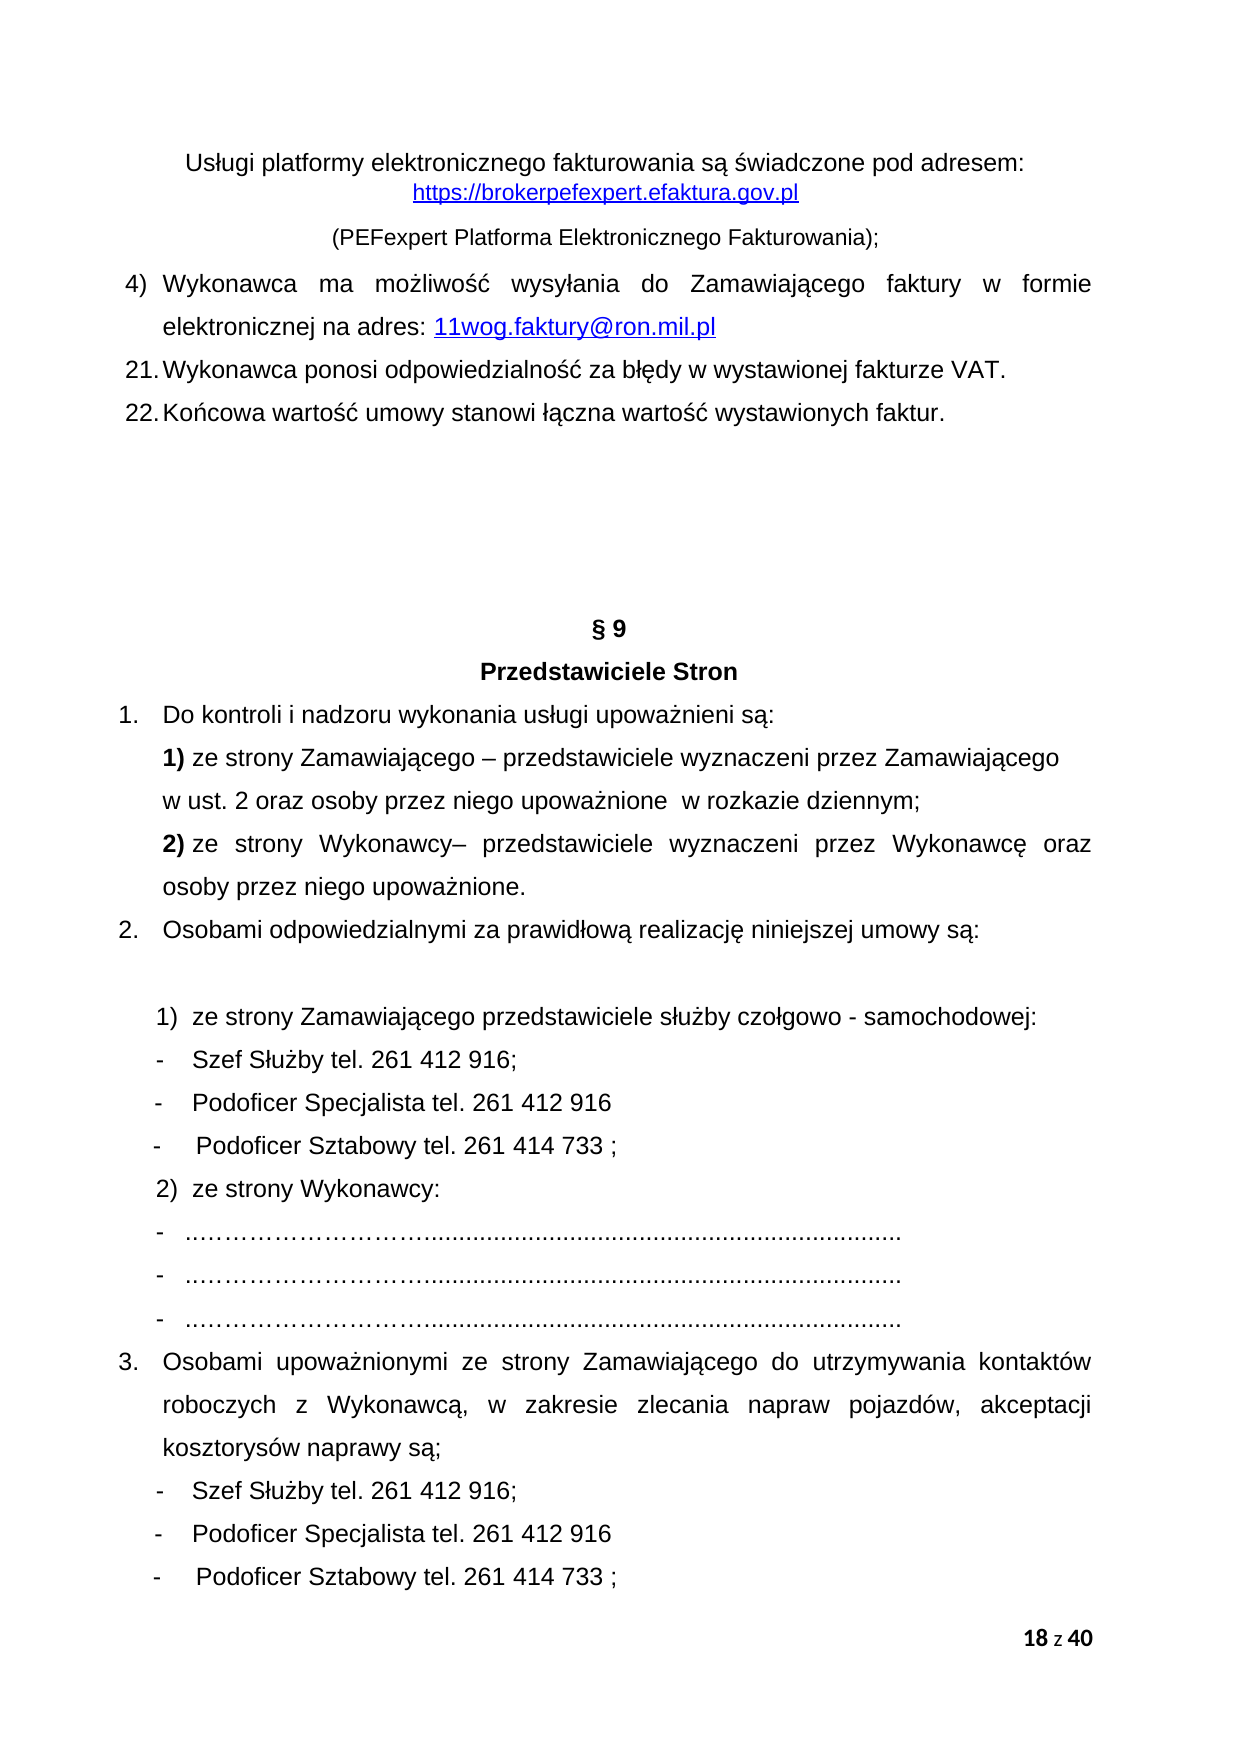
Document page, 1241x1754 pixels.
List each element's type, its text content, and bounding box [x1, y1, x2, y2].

text 1) ze strony Zamawiającego przedstawiciele służby czołgowo - samochodowej: [156, 1002, 1093, 1031]
text - Podoficer Sztabowy tel. 261 414 733 ; [118, 1562, 1093, 1591]
text - Podoficer Sztabowy tel. 261 414 733 ; [118, 1131, 1093, 1160]
list Osobami odpowiedzialnymi za prawidłową realizację niniejszej umowy są: [118, 916, 1093, 944]
text 1) ze strony Zamawiającego – przedstawiciele wyznaczeni przez Zamawiającego [162, 743, 1093, 772]
text - ..………………………..................................................................... [156, 1217, 1093, 1246]
text - ..………………………..................................................................... [156, 1304, 1093, 1332]
text - ..………………………..................................................................... [156, 1261, 1093, 1289]
list Wykonawca ma możliwość wysyłania do Zamawiającego faktury w formie elektronicznej na adres: 11wog.faktury@ron.mil.pl [125, 269, 1093, 341]
text - Podoficer Specjalista tel. 261 412 916 [118, 1088, 1093, 1117]
text 2) ze strony Wykonawcy: [156, 1174, 1093, 1203]
text § 9 [125, 614, 1093, 642]
text (PEFexpert Platforma Elektronicznego Fakturowania); [118, 223, 1093, 250]
text 2) ze strony Wykonawcy– przedstawiciele wyznaczeni przez Wykonawcę oraz osoby przez niego upoważnione. [162, 829, 1093, 901]
list Do kontroli i nadzoru wykonania usługi upoważnieni są: [118, 700, 1093, 729]
text - Podoficer Specjalista tel. 261 412 916 [118, 1519, 1093, 1548]
text Przedstawiciele Stron [125, 657, 1093, 686]
list Wykonawca ponosi odpowiedzialność za błędy w wystawionej fakturze VAT. [125, 355, 1093, 384]
text - Szef Służby tel. 261 412 916; [156, 1476, 1093, 1505]
text w ust. 2 oraz osoby przez niego upoważnione w rozkazie dziennym; [162, 786, 1093, 815]
list Końcowa wartość umowy stanowi łączna wartość wystawionych faktur. [125, 398, 1093, 427]
text - Szef Służby tel. 261 412 916; [156, 1045, 1093, 1074]
text Usługi platformy elektronicznego fakturowania są świadczone pod adresem: https://brokerpefexpert.efaktura.gov.pl [118, 148, 1093, 205]
list Osobami upoważnionymi ze strony Zamawiającego do utrzymywania kontaktów roboczych z Wykonawcą, w zakresie zlecania napraw pojazdów, akceptacji kosztorysów naprawy są; [118, 1347, 1093, 1462]
